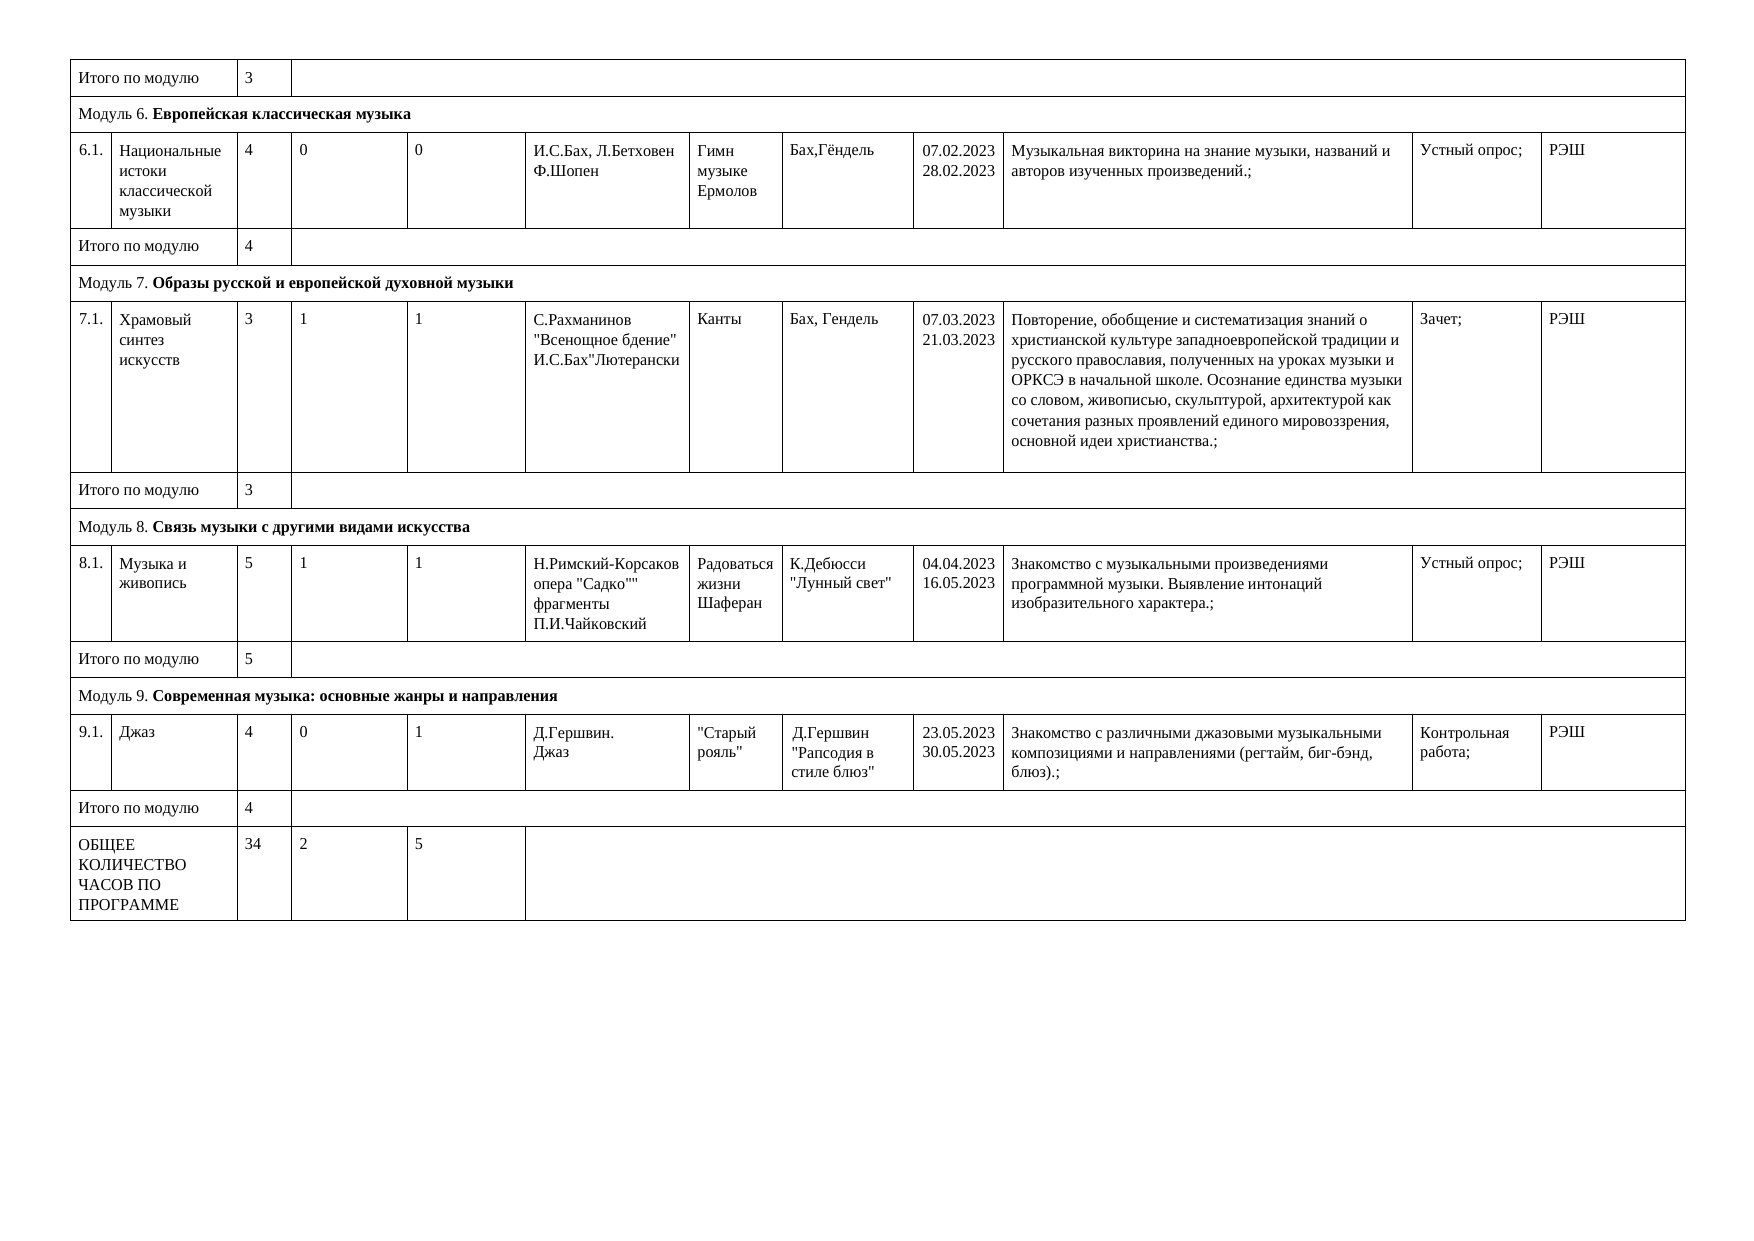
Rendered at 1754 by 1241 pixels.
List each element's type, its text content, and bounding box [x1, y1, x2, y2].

table_cell Бах,Гёндель [783, 133, 913, 228]
table_cell 4 [238, 791, 291, 826]
table_cell 2 [292, 827, 407, 920]
table_cell РЭШ [1542, 715, 1685, 790]
table_cell 1 [408, 715, 525, 790]
table_cell 5 [408, 827, 525, 920]
table_cell 4 [238, 715, 291, 790]
table_cell Д.Гершвин. Джаз [526, 715, 689, 790]
table_cell Знакомство с различными джазовыми музыкальными композициями и направлениями (регтайм, биг-бэнд, блюз).; [1004, 715, 1412, 790]
table_cell Музыка и живопись [112, 546, 237, 641]
table_cell 07.02.2023 28.02.2023 [914, 133, 1003, 228]
table_cell Джаз [112, 715, 237, 790]
table_cell 1 [292, 546, 407, 641]
table_cell 9.1. [71, 715, 111, 790]
table_cell РЭШ [1542, 546, 1685, 641]
table_cell Знакомство с музыкальными произведениями программной музыки. Выявление интонаций изобразительного характера.; [1004, 546, 1412, 641]
table_cell Гимн музыке Ермолов [690, 133, 782, 228]
table_cell 4 [238, 133, 291, 228]
table_cell Модуль 8. Связь музыки с другими видами искусства [71, 509, 1685, 544]
table_cell К.Дебюсси "Лунный свет" [783, 546, 913, 641]
table_cell 07.03.2023 21.03.2023 [914, 302, 1003, 472]
table_cell Бах, Гендель [783, 302, 913, 472]
table_cell Итого по модулю [71, 229, 237, 264]
table_cell Итого по модулю [71, 791, 237, 826]
table_cell Храмовый синтез искусств [112, 302, 237, 472]
table_cell 0 [292, 715, 407, 790]
table_cell 34 [238, 827, 291, 920]
table_cell Национальные истоки классической музыки [112, 133, 237, 228]
table_cell Д.Гершвин "Рапсодия в стиле блюз" [783, 715, 913, 790]
table_cell И.С.Бах, Л.Бетховен Ф.Шопен [526, 133, 689, 228]
table_cell [292, 229, 1685, 264]
table_cell 04.04.2023 16.05.2023 [914, 546, 1003, 641]
table_cell "Старый рояль" [690, 715, 782, 790]
table_cell Итого по модулю [71, 473, 237, 508]
table_cell 5 [238, 642, 291, 677]
table_cell 0 [292, 133, 407, 228]
table_cell [292, 791, 1685, 826]
table_cell РЭШ [1542, 302, 1685, 472]
table_header [292, 60, 1685, 96]
table_cell [292, 642, 1685, 677]
table_cell Модуль 9. Современная музыка: основные жанры и направления [71, 678, 1685, 713]
table_cell 4 [238, 229, 291, 264]
table_cell [526, 827, 1685, 920]
table_header 3 [238, 60, 291, 96]
table_cell 23.05.2023 30.05.2023 [914, 715, 1003, 790]
table_cell Устный опрос; [1413, 546, 1541, 641]
table_cell 3 [238, 473, 291, 508]
table_cell 1 [408, 302, 525, 472]
table_cell Н.Римский-Корсаков опера "Садко"" фрагменты П.И.Чайковский [526, 546, 689, 641]
table_cell С.Рахманинов "Всенощное бдение" И.С.Бах"Лютерански [526, 302, 689, 472]
table_cell [292, 473, 1685, 508]
table_cell 3 [238, 302, 291, 472]
table_cell Модуль 6. Европейская классическая музыка [71, 97, 1685, 132]
table_cell 6.1. [71, 133, 111, 228]
table_cell 8.1. [71, 546, 111, 641]
table_cell Радоваться жизни Шаферан [690, 546, 782, 641]
table_cell 1 [408, 546, 525, 641]
table_cell Канты [690, 302, 782, 472]
table_cell 5 [238, 546, 291, 641]
table_cell Зачет; [1413, 302, 1541, 472]
table_cell Итого по модулю [71, 642, 237, 677]
table_cell Контрольная работа; [1413, 715, 1541, 790]
table_cell 7.1. [71, 302, 111, 472]
table_cell РЭШ [1542, 133, 1685, 228]
table_cell Модуль 7. Образы русской и европейской духовной музыки [71, 266, 1685, 301]
table_cell ОБЩЕЕ КОЛИЧЕСТВО ЧАСОВ ПО ПРОГРАММЕ [71, 827, 237, 920]
table_cell 1 [292, 302, 407, 472]
table_cell Повторение, обобщение и систематизация знаний о христианской культуре западноевропейской традиции и русского православия, полученных на уроках музыки и ОРКСЭ в начальной школе. Осознание единства музыки со словом, живописью, скульптурой, архитектурой как сочетания разных проявлений единого мировоззрения, основной идеи христианства.; [1004, 302, 1412, 472]
table_cell Устный опрос; [1413, 133, 1541, 228]
table_cell Музыкальная викторина на знание музыки, названий и авторов изученных произведений.; [1004, 133, 1412, 228]
table_header Итого по модулю [71, 60, 237, 96]
table_cell 0 [408, 133, 525, 228]
